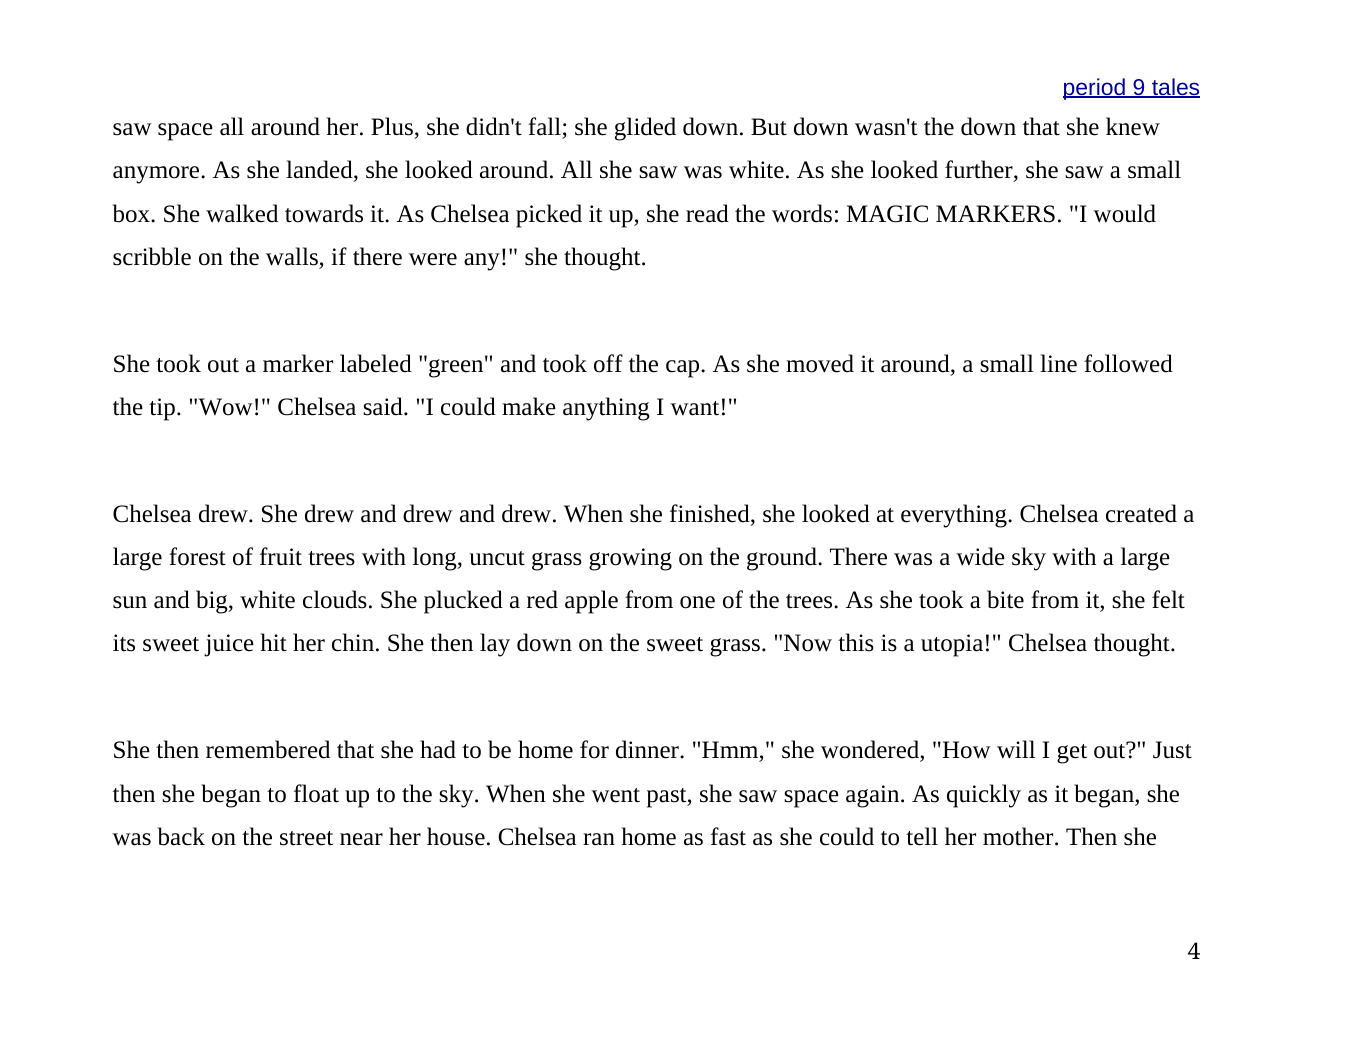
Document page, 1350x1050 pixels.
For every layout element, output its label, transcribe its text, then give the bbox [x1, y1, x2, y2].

text She took out a marker labeled "green" and took off the cap. As she moved it around, a small line followed the tip. "Wow!" Chelsea said. "I could make anything I want!" [112, 349, 1200, 421]
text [112, 736, 1200, 851]
text Chelsea drew. She drew and drew and drew. When she finished, she looked at everything. Chelsea created a large forest of fruit trees with long, uncut grass growing on the ground. There was a wide sky with a large sun and big, white clouds. She plucked a red apple from one of the trees. As she took a bite from it, she felt its sweet juice hit her chin. She then lay down on the sweet grass. "Now this is a utopia!" Chelsea thought. [112, 499, 1200, 657]
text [112, 112, 1200, 271]
